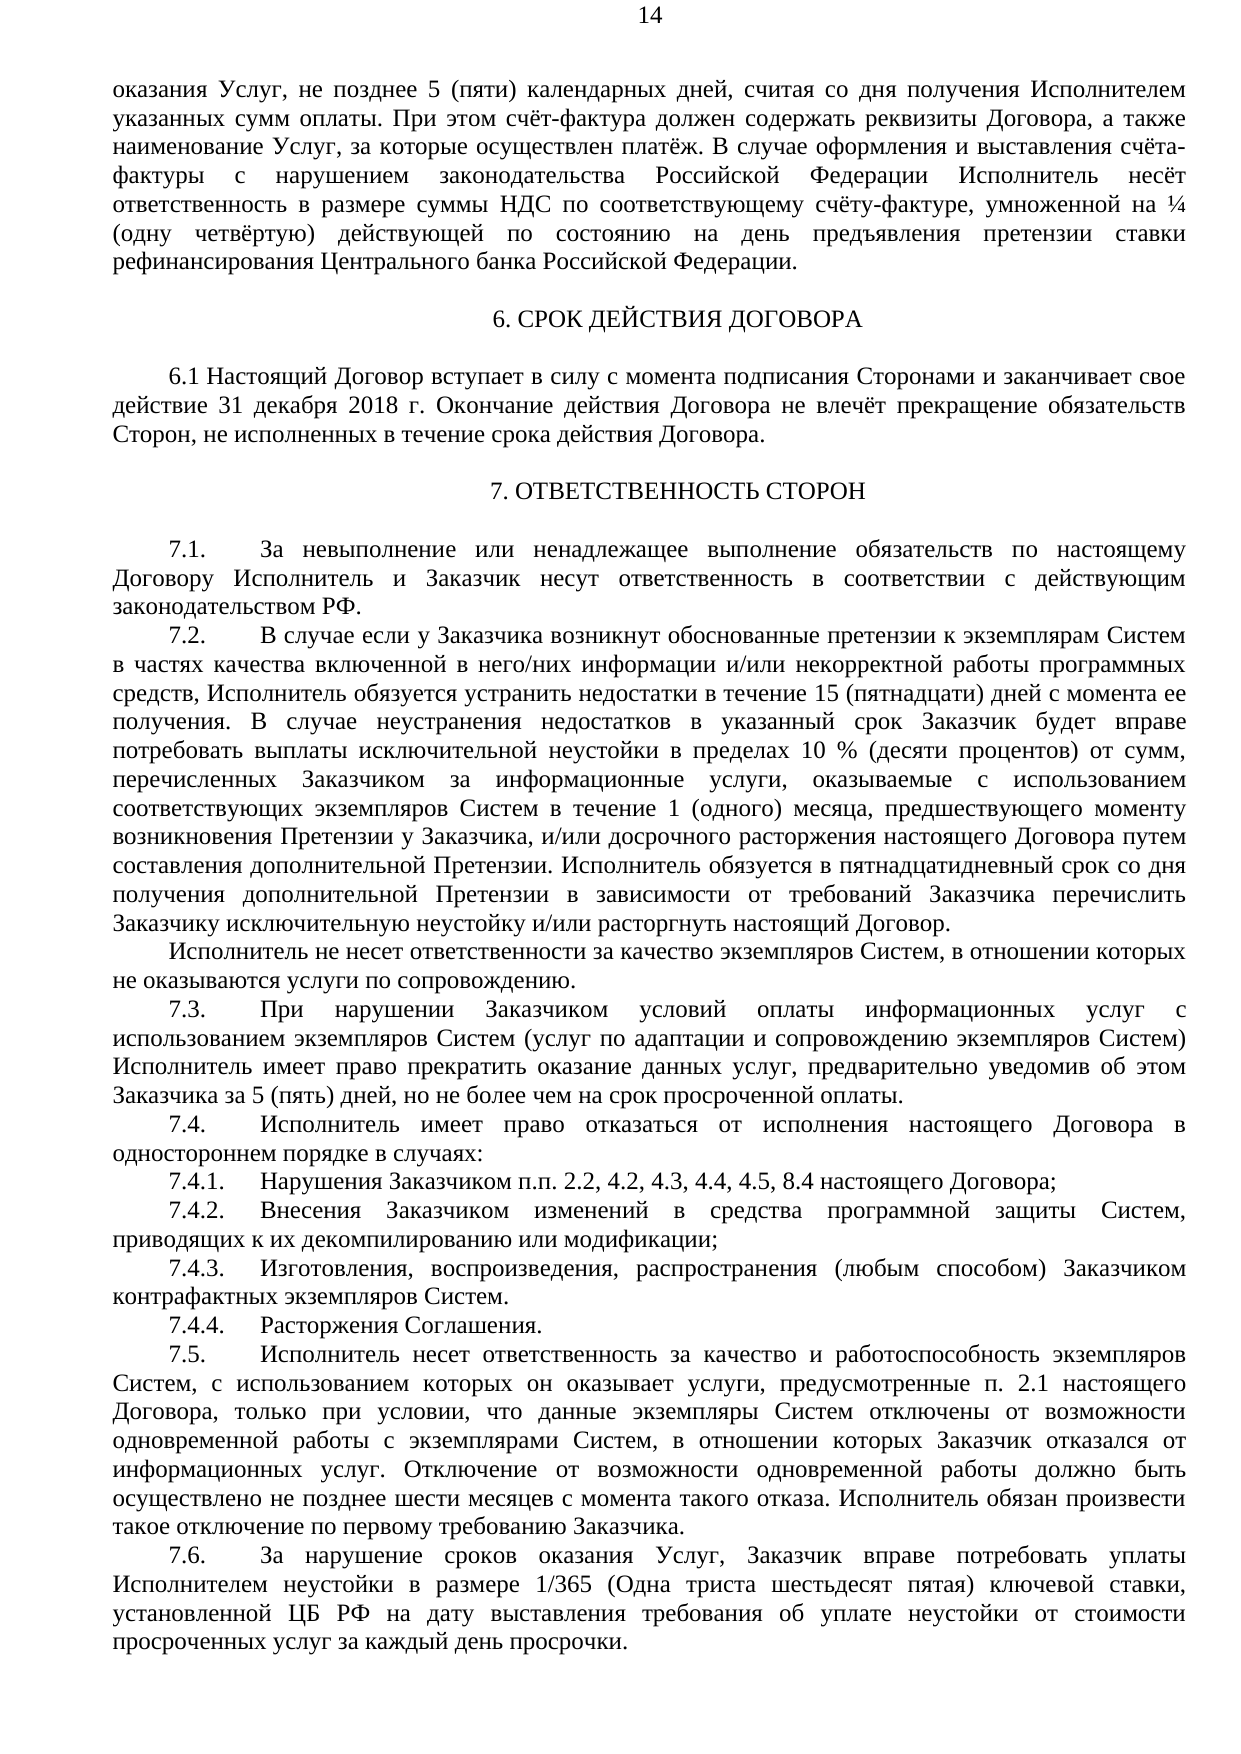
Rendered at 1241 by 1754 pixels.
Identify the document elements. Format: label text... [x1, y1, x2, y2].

text 6.1 Настоящий Договор вступает в силу с момента подписания Сторонами и заканчивает свое действие 31 декабря 2018 г. Окончание действия Договора не влечёт прекращение обязательств Сторон, не исполненных в течение срока действия Договора. [112, 361, 1187, 448]
text 7.4.2. Внесения Заказчиком изменений в средства программной защиты Систем, приводящих к их декомпилированию или модификации; [112, 1195, 1187, 1253]
text 6. СРОК ДЕЙСТВИЯ ДОГОВОРА [112, 304, 1187, 333]
text Исполнитель не несет ответственности за качество экземпляров Систем, в отношении которых не оказываются услуги по сопровождению. [112, 936, 1187, 994]
text 7.5. Исполнитель несет ответственность за качество и работоспособность экземпляров Систем, с использованием которых он оказывает услуги, предусмотренные п. 2.1 настоящего Договора, только при условии, что данные экземпляры Систем отключены от возможности одновременной работы с экземплярами Систем, в отношении которых Заказчик отказался от информационных услуг. Отключение от возможности одновременной работы должно быть осуществлено не позднее шести месяцев с момента такого отказа. Исполнитель обязан произвести такое отключение по первому требованию Заказчика. [112, 1339, 1187, 1540]
text 7.6. За нарушение сроков оказания Услуг, Заказчик вправе потребовать уплаты Исполнителем неустойки в размере 1/365 (Одна триста шестьдесят пятая) ключевой ставки, установленной ЦБ РФ на дату выставления требования об уплате неустойки от стоимости просроченных услуг за каждый день просрочки. [112, 1540, 1187, 1655]
text 7.2. В случае если у Заказчика возникнут обоснованные претензии к экземплярам Систем в частях качества включенной в него/них информации и/или некорректной работы программных средств, Исполнитель обязуется устранить недостатки в течение 15 (пятнадцати) дней с момента ее получения. В случае неустранения недостатков в указанный срок Заказчик будет вправе потребовать выплаты исключительной неустойки в пределах 10 % (десяти процентов) от сумм, перечисленных Заказчиком за информационные услуги, оказываемые с использованием соответствующих экземпляров Систем в течение 1 (одного) месяца, предшествующего моменту возникновения Претензии у Заказчика, и/или досрочного расторжения настоящего Договора путем составления дополнительной Претензии. Исполнитель обязуется в пятнадцатидневный срок со дня получения дополнительной Претензии в зависимости от требований Заказчика перечислить Заказчику исключительную неустойку и/или расторгнуть настоящий Договор. [112, 620, 1187, 936]
text 7.4.3. Изготовления, воспроизведения, распространения (любым способом) Заказчиком контрафактных экземпляров Систем. [112, 1253, 1187, 1310]
text 7.1. За невыполнение или ненадлежащее выполнение обязательств по настоящему Договору Исполнитель и Заказчик несут ответственность в соответствии с действующим законодательством РФ. [112, 534, 1187, 620]
text 7.4. Исполнитель имеет право отказаться от исполнения настоящего Договора в одностороннем порядке в случаях: [112, 1109, 1187, 1166]
text 7.4.1. Нарушения Заказчиком п.п. 2.2, 4.2, 4.3, 4.4, 4.5, 8.4 настоящего Договора; [112, 1166, 1187, 1195]
text 7.4.4. Расторжения Соглашения. [112, 1310, 1187, 1339]
text 7.3. При нарушении Заказчиком условий оплаты информационных услуг с использованием экземпляров Систем (услуг по адаптации и сопровождению экземпляров Систем) Исполнитель имеет право прекратить оказание данных услуг, предварительно уведомив об этом Заказчика за 5 (пять) дней, но не более чем на срок просроченной оплаты. [112, 994, 1187, 1109]
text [112, 74, 1187, 275]
text 7. ОТВЕТСТВЕННОСТЬ СТОРОН [112, 476, 1187, 505]
